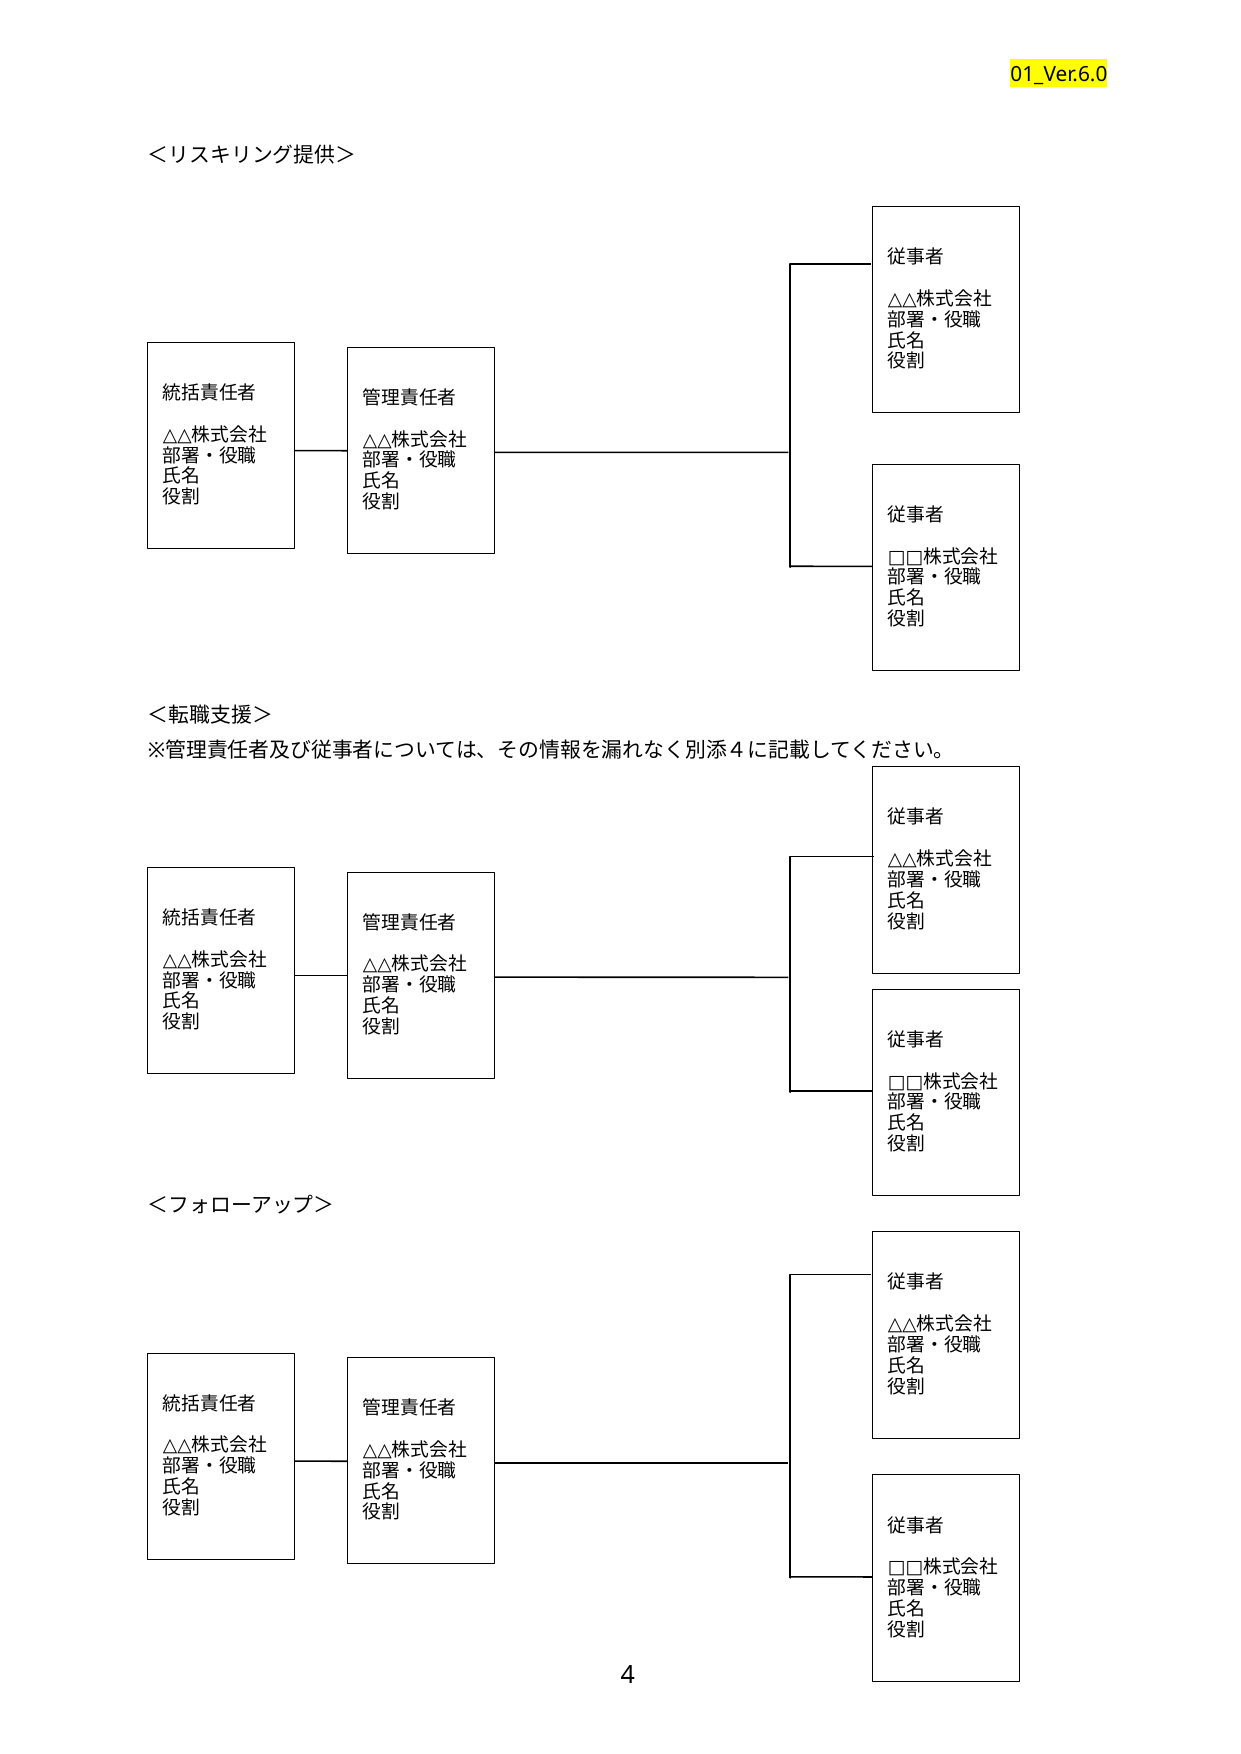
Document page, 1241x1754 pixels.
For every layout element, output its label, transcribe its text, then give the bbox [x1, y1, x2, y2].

text ＜転職支援＞ [148, 696, 1107, 731]
text ＜リスキリング提供＞ [148, 136, 1107, 171]
text ※管理責任者及び従事者については、その情報を漏れなく別添４に記載してください。 [148, 731, 1107, 766]
text ＜フォローアップ＞ [148, 1186, 1107, 1221]
